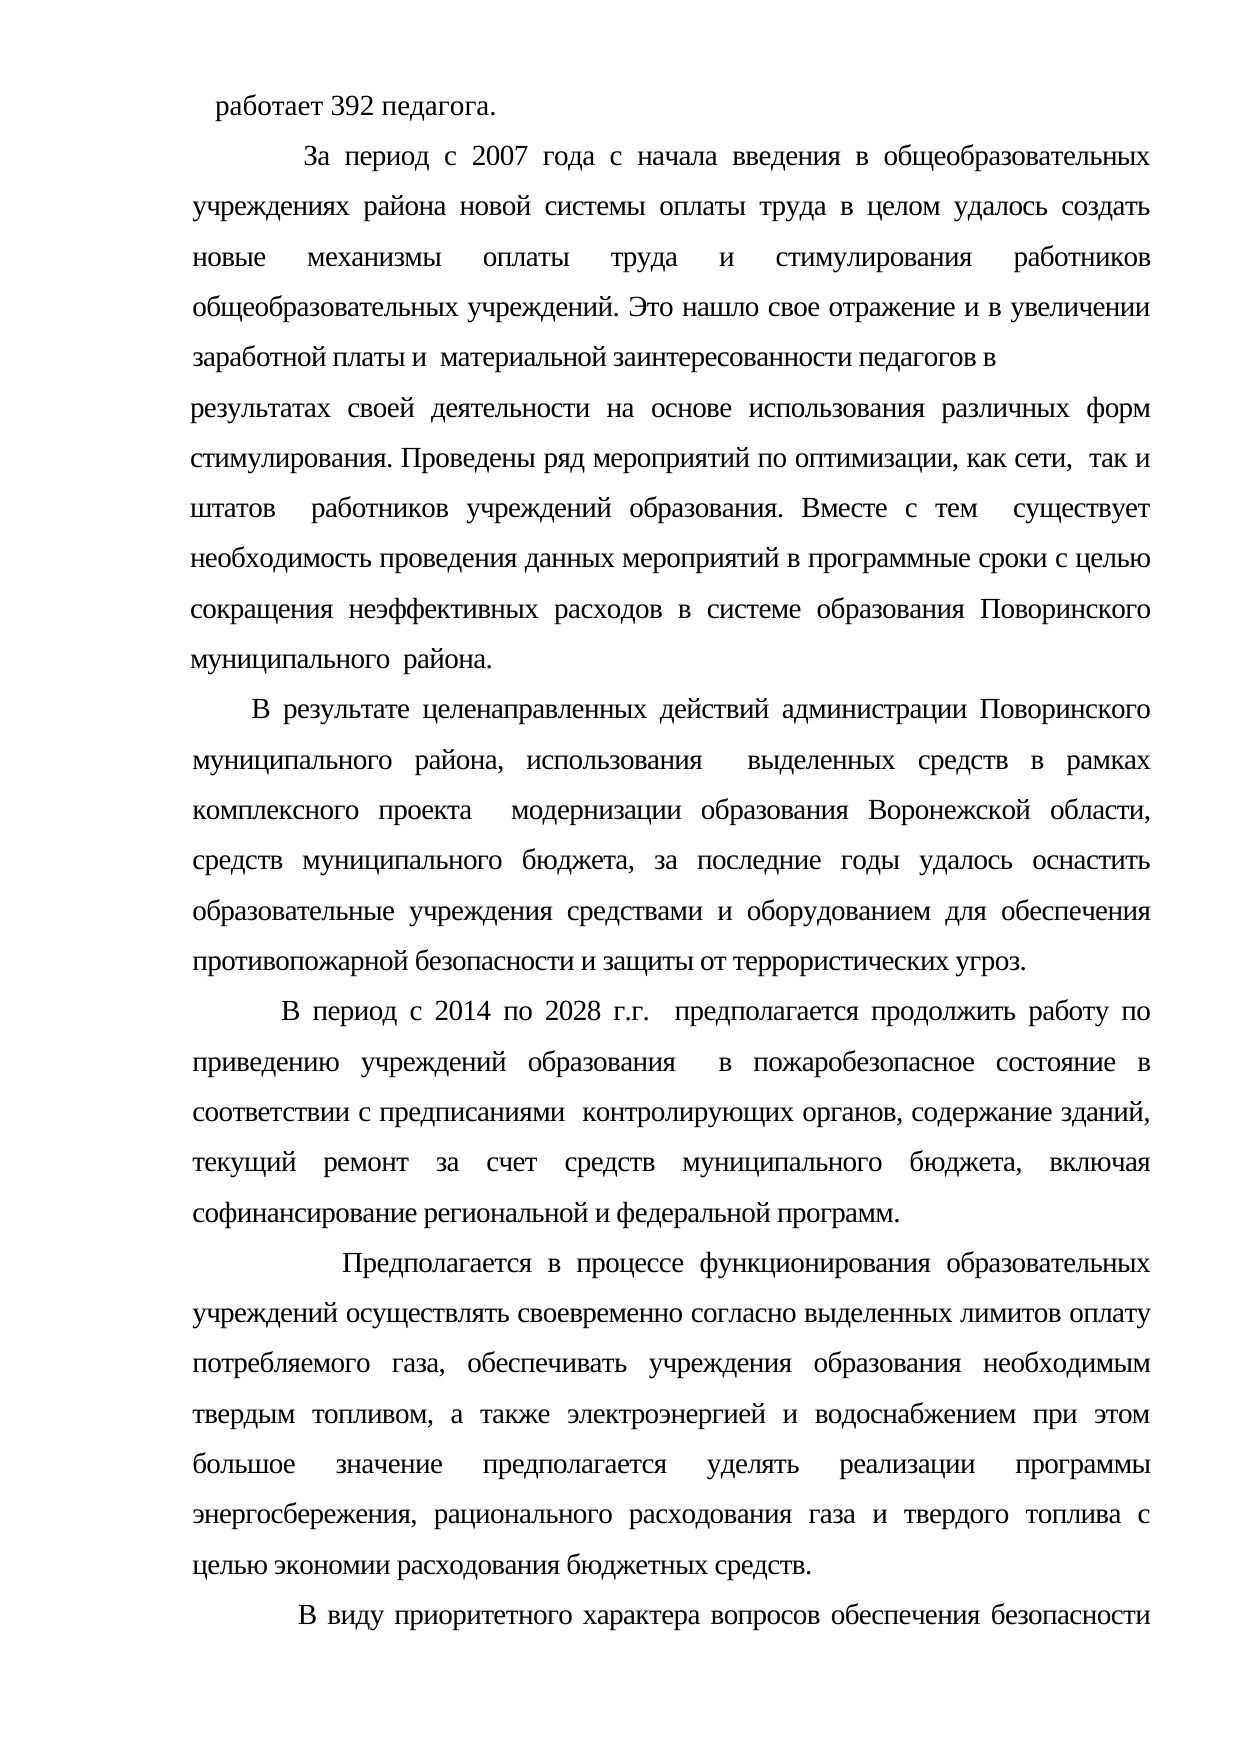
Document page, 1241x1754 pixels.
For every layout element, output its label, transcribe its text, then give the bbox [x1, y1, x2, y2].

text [190, 88, 1151, 121]
text В период с 2014 по 2028 г.г. предполагается продолжить работу по приведению учреждений образования в пожаробезопасное состояние в соответствии с предписаниями контролирующих органов, содержание зданий, текущий ремонт за счет средств муниципального бюджета, включая софинансирование региональной и федеральной программ. [167, 993, 1151, 1228]
text результатах своей деятельности на основе использования различных форм стимулирования. Проведены ряд мероприятий по оптимизации, как сети, так и штатов работников учреждений образования. Вместе с тем существует необходимость проведения данных мероприятий в программные сроки с целью сокращения неэффективных расходов в системе образования Поворинского муниципального района. [190, 390, 1151, 675]
text За период с 2007 года с начала введения в общеобразовательных учреждениях района новой системы оплаты труда в целом удалось создать новые механизмы оплаты труда и стимулирования работников общеобразовательных учреждений. Это нашло свое отражение и в увеличении заработной платы и материальной заинтересованности педагогов в [167, 138, 1151, 373]
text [190, 1597, 1151, 1631]
text В результате целенаправленных действий администрации Поворинского муниципального района, использования выделенных средств в рамках комплексного проекта модернизации образования Воронежской области, средств муниципального бюджета, за последние годы удалось оснастить образовательные учреждения средствами и оборудованием для обеспечения противопожарной безопасности и защиты от террористических угроз. [167, 692, 1151, 977]
text Предполагается в процессе функционирования образовательных учреждений осуществлять своевременно согласно выделенных лимитов оплату потребляемого газа, обеспечивать учреждения образования необходимым твердым топливом, а также электроэнергией и водоснабжением при этом большое значение предполагается уделять реализации программы энергосбережения, рационального расходования газа и твердого топлива с целью экономии расходования бюджетных средств. [167, 1245, 1151, 1580]
